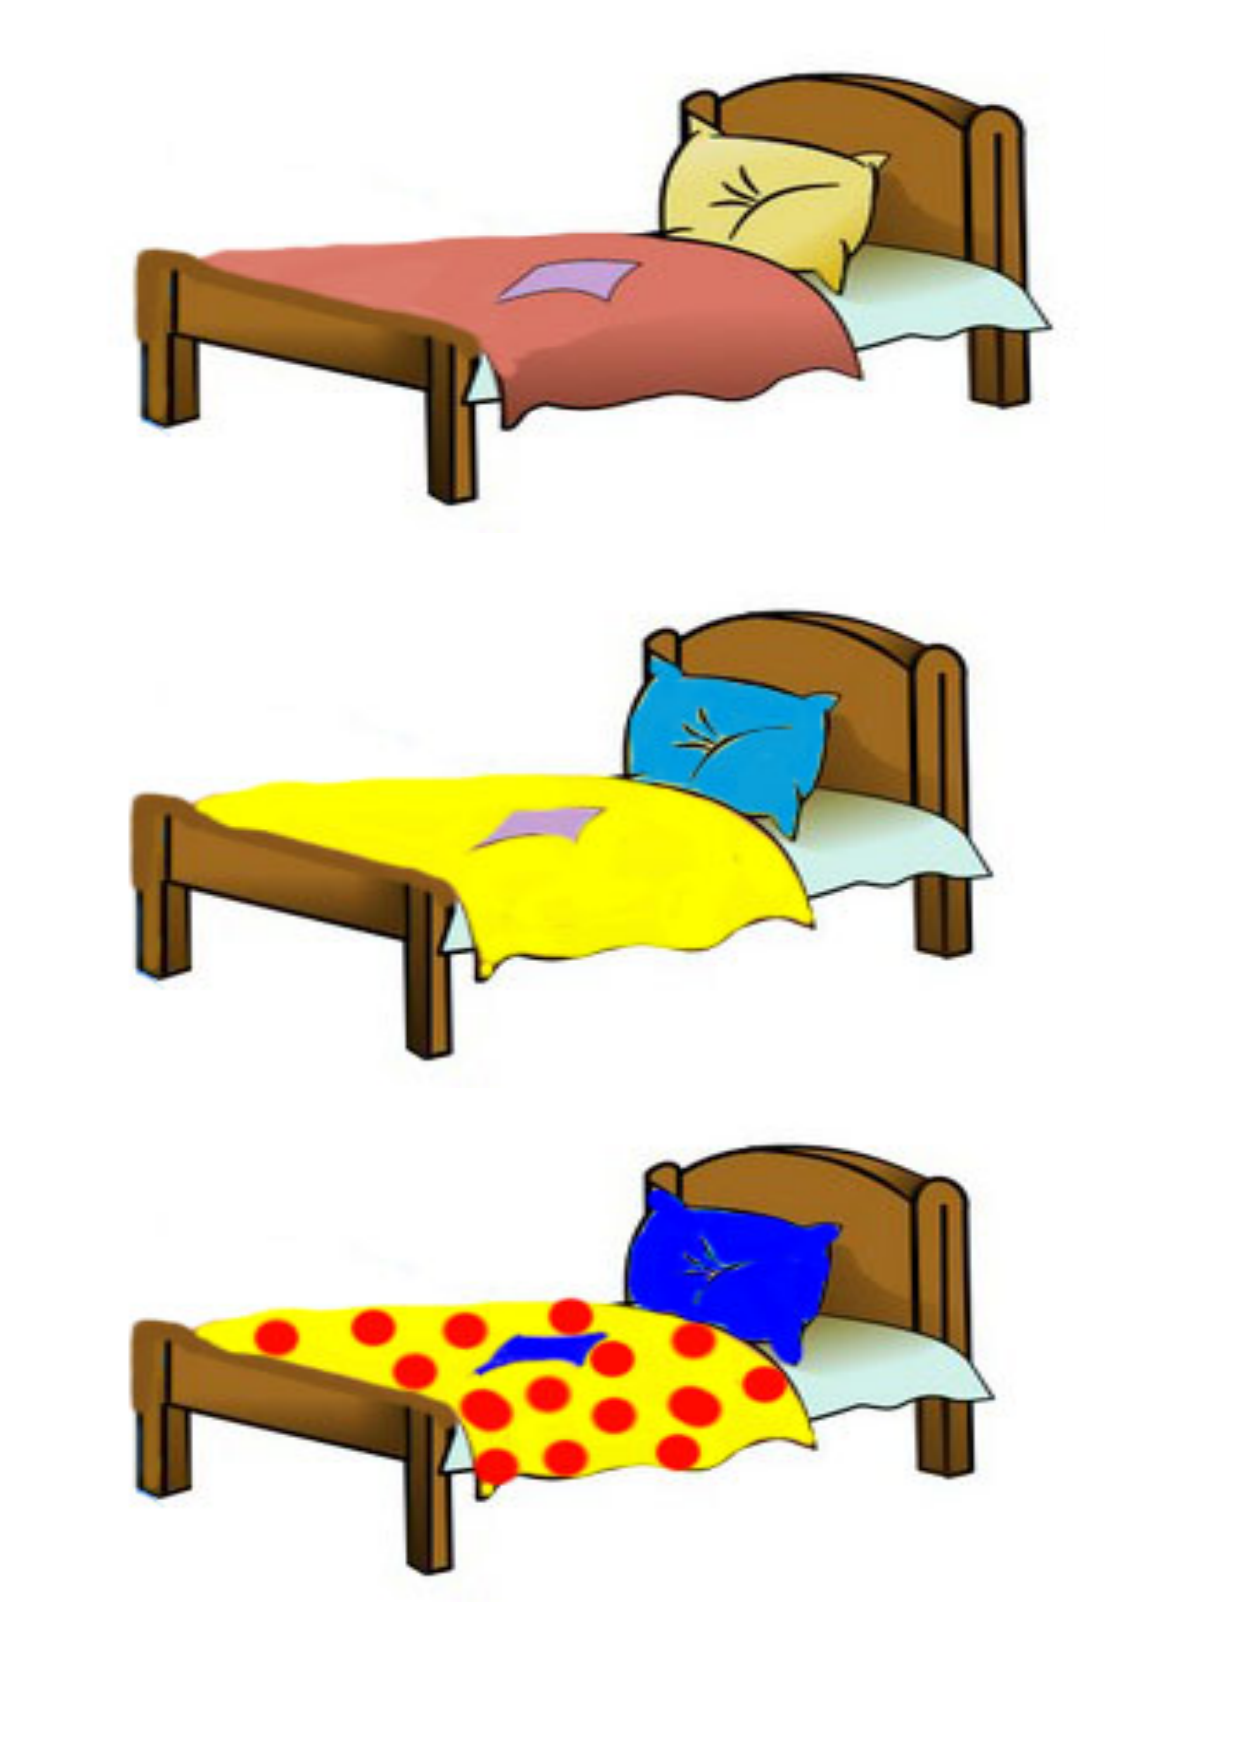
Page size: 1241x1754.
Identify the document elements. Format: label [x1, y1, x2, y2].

picture [103, 565, 1046, 1088]
picture [103, 29, 1106, 533]
picture [103, 1102, 1048, 1602]
